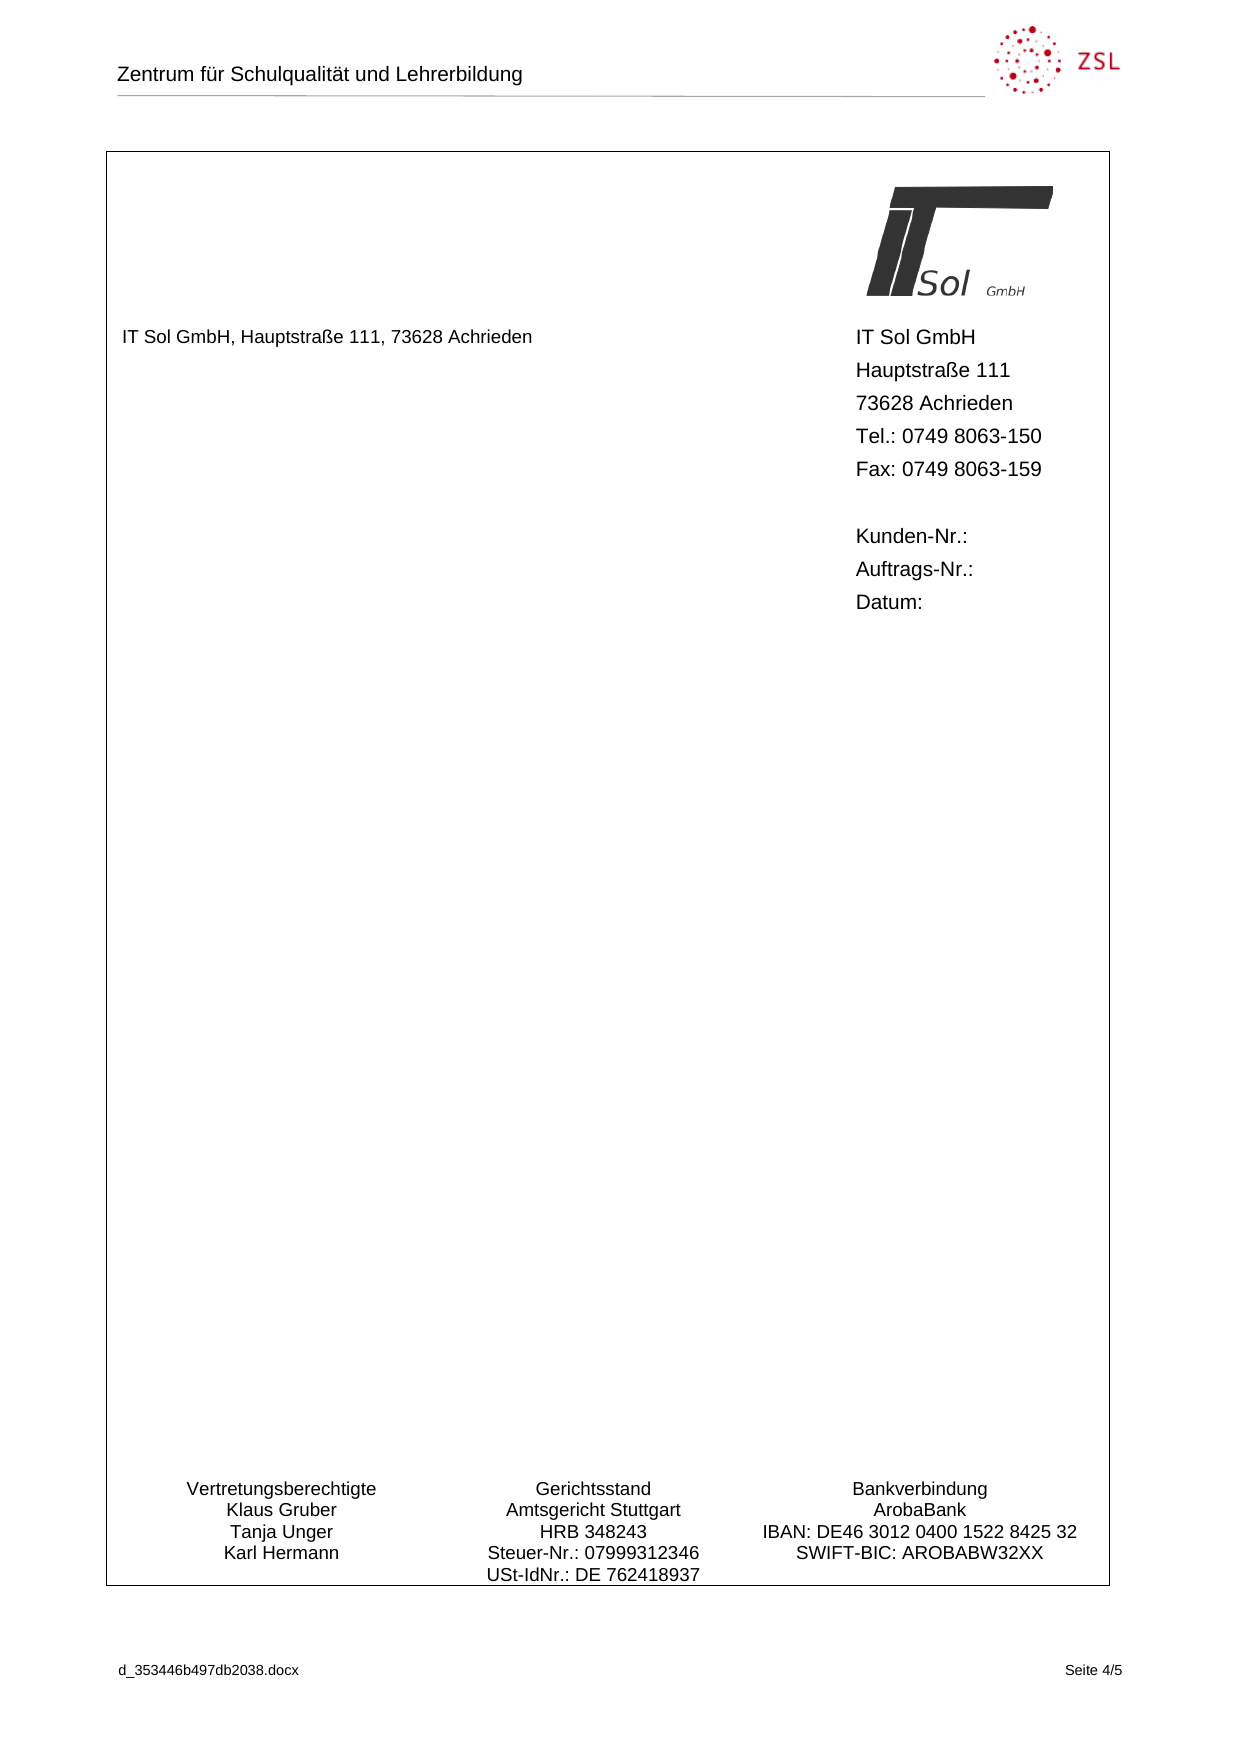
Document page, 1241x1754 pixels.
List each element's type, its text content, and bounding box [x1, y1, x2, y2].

table_header IT Sol GmbH Hauptstraße 111 73628 Achrieden Tel.: 0749 8063-150 Fax: 0749 8063-159 Kunden-Nr.: Auftrags-Nr.: Datum: [107, 152, 1109, 1585]
picture [866, 186, 1053, 296]
picture [992, 25, 1122, 96]
